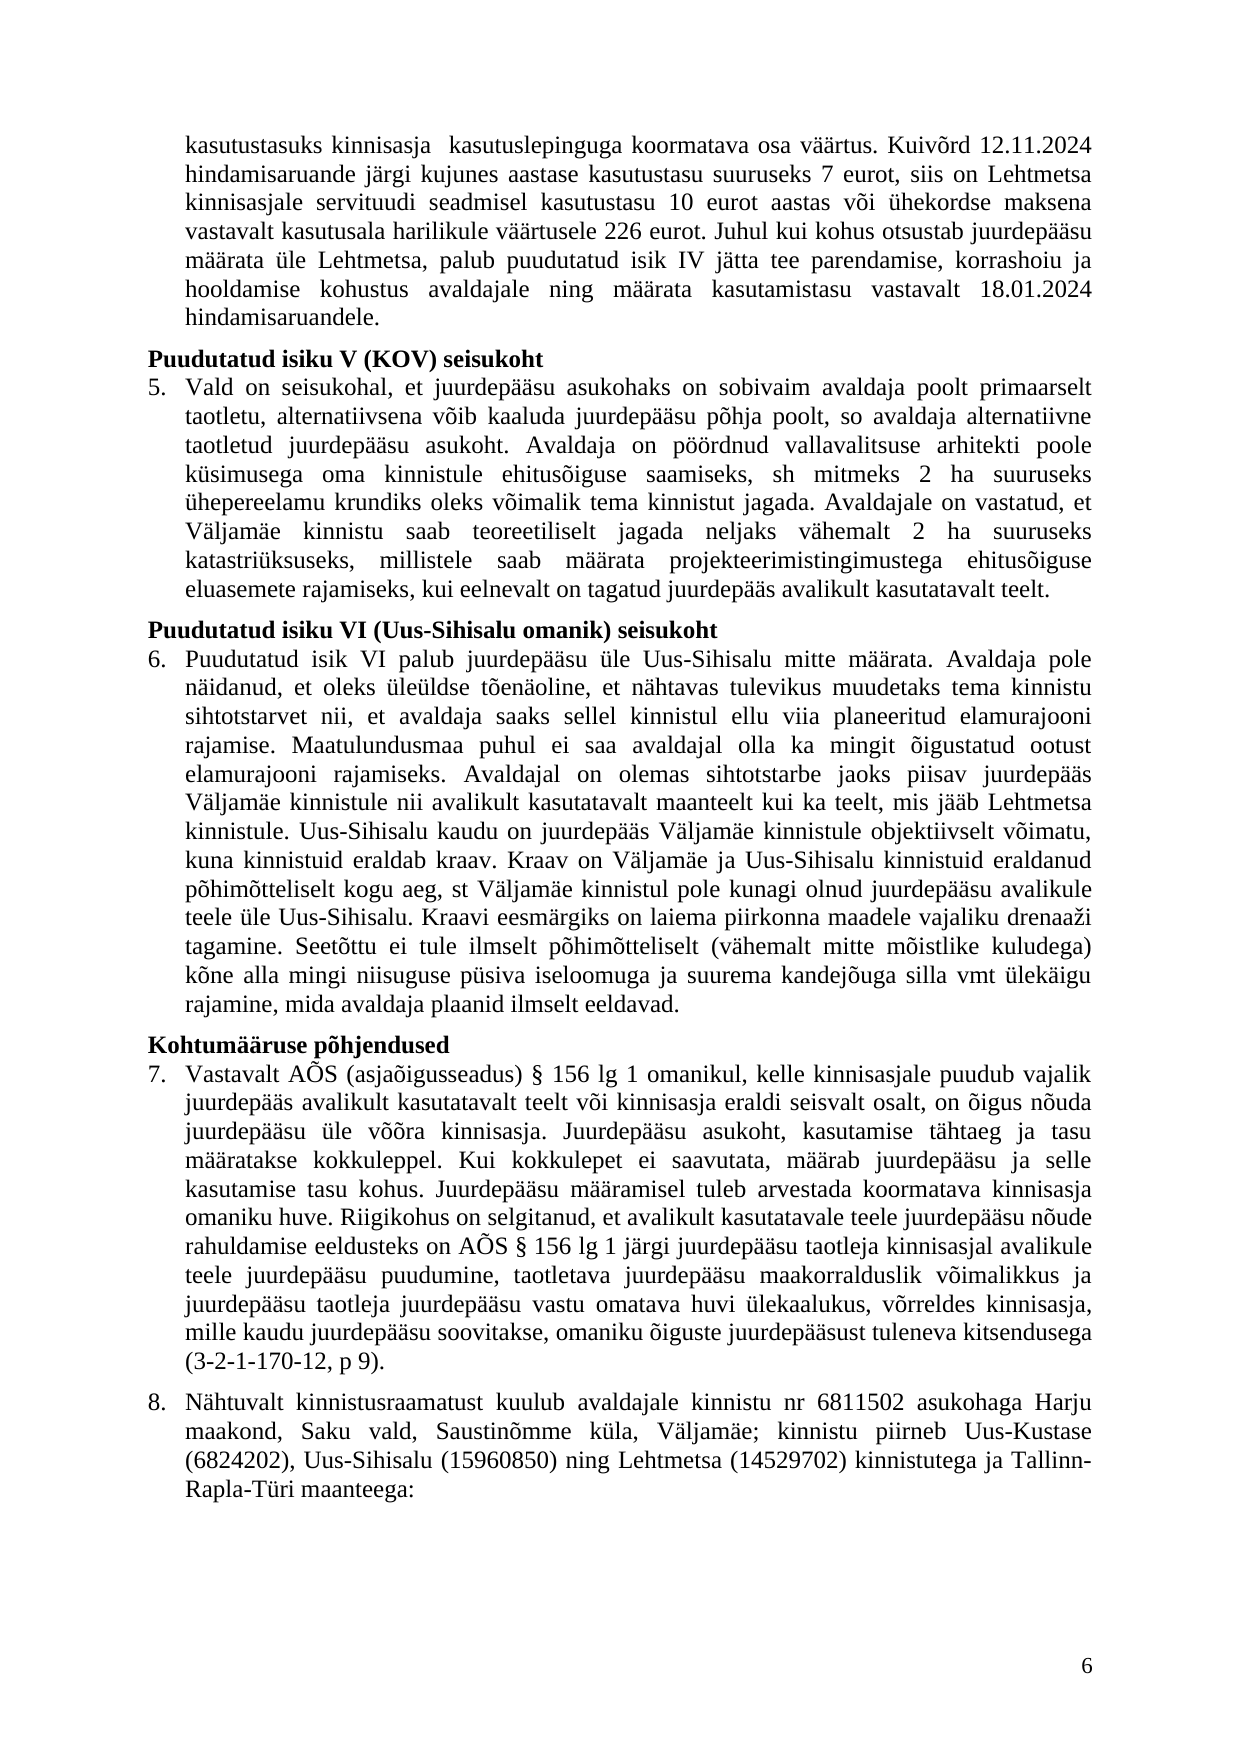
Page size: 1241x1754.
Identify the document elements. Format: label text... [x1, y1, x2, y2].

text Puudutatud isiku V (KOV) seisukoht [148, 344, 1092, 372]
list Nähtuvalt kinnistusraamatust kuulub avaldajale kinnistu nr 6811502 asukohaga Harju maakond, Saku vald, Saustinõmme küla, Väljamäe; kinnistu piirneb Uus-Kustase (6824202), Uus-Sihisalu (15960850) ning Lehtmetsa (14529702) kinnistutega ja Tallinn-Rapla-Türi maanteega: [148, 1387, 1092, 1502]
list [185, 130, 1092, 331]
list Vald on seisukohal, et juurdepääsu asukohaks on sobivaim avaldaja poolt primaarselt taotletu, alternatiivsena võib kaaluda juurdepääsu põhja poolt, so avaldaja alternatiivne taotletud juurdepääsu asukoht. Avaldaja on pöördnud vallavalitsuse arhitekti poole küsimusega oma kinnistule ehitusõiguse saamiseks, sh mitmeks 2 ha suuruseks ühepereelamu krundiks oleks võimalik tema kinnistut jagada. Avaldajale on vastatud, et Väljamäe kinnistu saab teoreetiliselt jagada neljaks vähemalt 2 ha suuruseks katastriüksuseks, millistele saab määrata projekteerimistingimustega ehitusõiguse eluasemete rajamiseks, kui eelnevalt on tagatud juurdepääs avalikult kasutatavalt teelt. [148, 372, 1092, 602]
list Vastavalt AÕS (asjaõigusseadus) § 156 lg 1 omanikul, kelle kinnisasjale puudub vajalik juurdepääs avalikult kasutatavalt teelt või kinnisasja eraldi seisvalt osalt, on õigus nõuda juurdepääsu üle võõra kinnisasja. Juurdepääsu asukoht, kasutamise tähtaeg ja tasu määratakse kokkuleppel. Kui kokkulepet ei saavutata, määrab juurdepääsu ja selle kasutamise tasu kohus. Juurdepääsu määramisel tuleb arvestada koormatava kinnisasja omaniku huve. Riigikohus on selgitanud, et avalikult kasutatavale teele juurdepääsu nõude rahuldamise eeldusteks on AÕS § 156 lg 1 järgi juurdepääsu taotleja kinnisasjal avalikule teele juurdepääsu puudumine, taotletava juurdepääsu maakorralduslik võimalikkus ja juurdepääsu taotleja juurdepääsu vastu omatava huvi ülekaalukus, võrreldes kinnisasja, mille kaudu juurdepääsu soovitakse, omaniku õiguste juurdepääsust tuleneva kitsendusega (3-2-1-170-12, p 9). [148, 1059, 1092, 1375]
text Kohtumääruse põhjendused [148, 1030, 1092, 1059]
text Puudutatud isiku VI (Uus-Sihisalu omanik) seisukoht [148, 615, 1092, 644]
list Puudutatud isik VI palub juurdepääsu üle Uus-Sihisalu mitte määrata. Avaldaja pole näidanud, et oleks üleüldse tõenäoline, et nähtavas tulevikus muudetaks tema kinnistu sihtotstarvet nii, et avaldaja saaks sellel kinnistul ellu viia planeeritud elamurajooni rajamise. Maatulundusmaa puhul ei saa avaldajal olla ka mingit õigustatud ootust elamurajooni rajamiseks. Avaldajal on olemas sihtotstarbe jaoks piisav juurdepääs Väljamäe kinnistule nii avalikult kasutatavalt maanteelt kui ka teelt, mis jääb Lehtmetsa kinnistule. Uus-Sihisalu kaudu on juurdepääs Väljamäe kinnistule objektiivselt võimatu, kuna kinnistuid eraldab kraav. Kraav on Väljamäe ja Uus-Sihisalu kinnistuid eraldanud põhimõtteliselt kogu aeg, st Väljamäe kinnistul pole kunagi olnud juurdepääsu avalikule teele üle Uus-Sihisalu. Kraavi eesmärgiks on laiema piirkonna maadele vajaliku drenaaži tagamine. Seetõttu ei tule ilmselt põhimõtteliselt (vähemalt mitte mõistlike kuludega) kõne alla mingi niisuguse püsiva iseloomuga ja suurema kandejõuga silla vmt ülekäigu rajamine, mida avaldaja plaanid ilmselt eeldavad. [148, 644, 1092, 1017]
